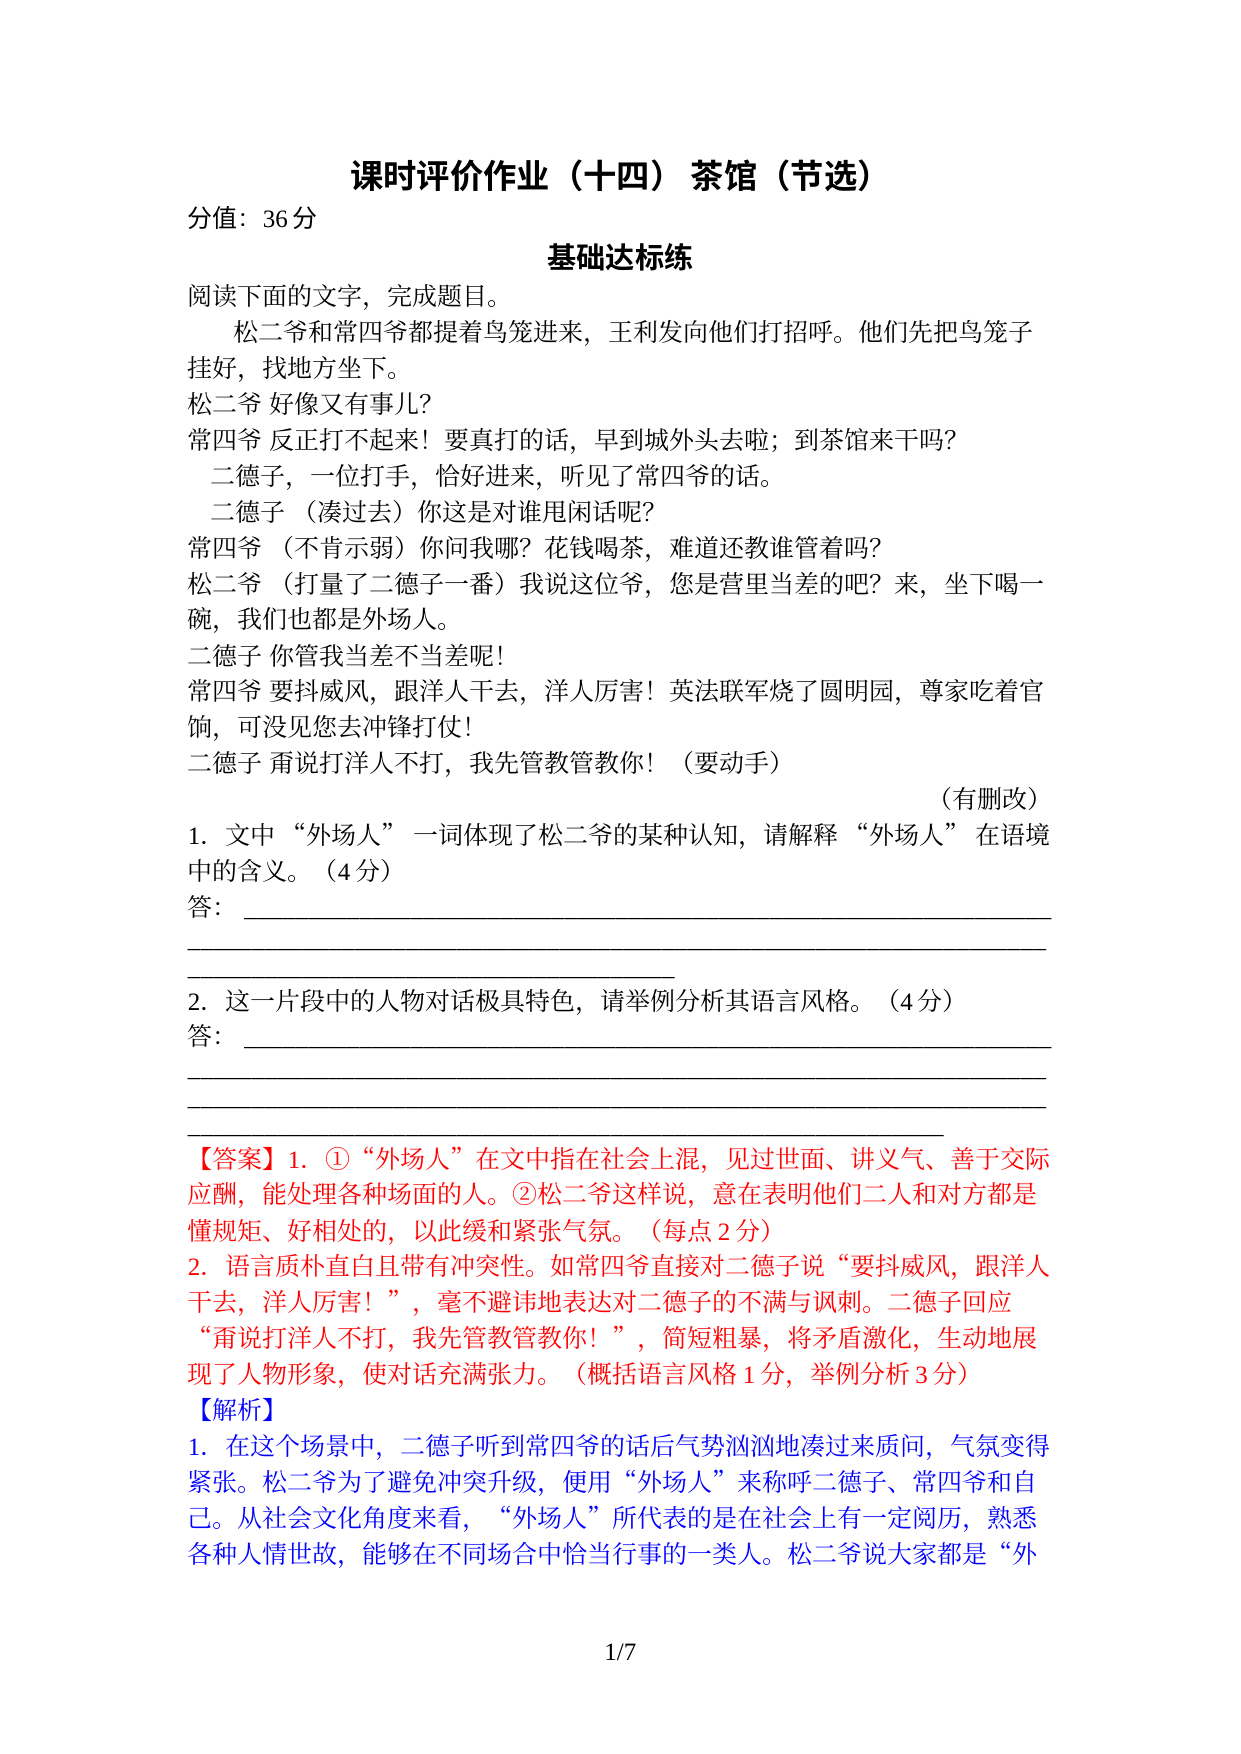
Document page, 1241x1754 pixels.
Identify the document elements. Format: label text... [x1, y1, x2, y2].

text 松二爷 好像又有事儿？ [188, 384, 1052, 421]
text 答： _ _ _ _ _ _ _ _ _ _ _ _ _ _ _ _ _ _ _ _ _ _ _ _ _ _ _ _ _ _ _ _ _ _ _ _ _ _ _ _ _ _ _ _ _ _ _ _ _ _ _ _ _ _ _ _ _ _ _ _ _ _ _ _ _ _ _ _ _ _ _ _ _ _ _ _ _ _ _ _ _ _ _ _ _ _ _ _ _ _ _ _ _ _ _ _ _ _ _ _ _ _ _ _ _ _ _ _ _ _ _ _ _ _ _ _ _ _ _ _ _ _ _ _ _ _ _ _ _ _ _ _ _ _ _ _ _ _ _ _ _ _ _ _ _ _ _ _ _ _ _ _ _ _ _ _ _ _ _ _ _ _ _ _ _ _ _ _ [188, 888, 1052, 981]
text 松二爷和常四爷都提着鸟笼进来，王利发向他们打招呼。他们先把鸟笼子挂好，找地方坐下。 [188, 313, 1052, 384]
subtitle 课时评价作业（十四） 茶馆（节选） [188, 150, 1052, 198]
text 常四爷 要抖威风，跟洋人干去，洋人厉害！英法联军烧了圆明园，尊家吃着官饷，可没见您去冲锋打仗！ [188, 672, 1052, 744]
text 阅读下面的文字，完成题目。 [188, 277, 1052, 313]
text 分值：36分 [188, 198, 1052, 234]
text 二德子 （凑过去）你这是对谁甩闲话呢？ [188, 492, 1052, 528]
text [188, 1427, 1052, 1571]
text 二德子，一位打手，恰好进来，听见了常四爷的话。 [188, 456, 1052, 492]
text 二德子 你管我当差不当差呢！ [188, 636, 1052, 672]
text 【答案】1．①“外场人”在文中指在社会上混，见过世面、讲义气、善于交际应酬，能处理各种场面的人。②松二爷这样说，意在表明他们二人和对方都是懂规矩、好相处的，以此缓和紧张气氛。（每点2分） [188, 1139, 1052, 1247]
text 【解析】 [188, 1391, 1052, 1427]
text （有删改） [188, 780, 1052, 816]
text 1．文中 “外场人” 一词体现了松二爷的某种认知，请解释 “外场人” 在语境中的含义。（4分） [188, 816, 1052, 888]
text 松二爷 （打量了二德子一番）我说这位爷，您是营里当差的吧？来，坐下喝一碗，我们也都是外场人。 [188, 564, 1052, 636]
text 常四爷 （不肯示弱）你问我哪？花钱喝茶，难道还教谁管着吗？ [188, 528, 1052, 564]
text 常四爷 反正打不起来！要真打的话，早到城外头去啦；到茶馆来干吗？ [188, 421, 1052, 456]
text 2．这一片段中的人物对话极具特色，请举例分析其语言风格。（4分） [188, 981, 1052, 1017]
text 答： _ _ _ _ _ _ _ _ _ _ _ _ _ _ _ _ _ _ _ _ _ _ _ _ _ _ _ _ _ _ _ _ _ _ _ _ _ _ _ _ _ _ _ _ _ _ _ _ _ _ _ _ _ _ _ _ _ _ _ _ _ _ _ _ _ _ _ _ _ _ _ _ _ _ _ _ _ _ _ _ _ _ _ _ _ _ _ _ _ _ _ _ _ _ _ _ _ _ _ _ _ _ _ _ _ _ _ _ _ _ _ _ _ _ _ _ _ _ _ _ _ _ _ _ _ _ _ _ _ _ _ _ _ _ _ _ _ _ _ _ _ _ _ _ _ _ _ _ _ _ _ _ _ _ _ _ _ _ _ _ _ _ _ _ _ _ _ _ _ _ _ _ _ _ _ _ _ _ _ _ _ _ _ _ _ _ _ _ _ _ _ _ _ _ _ _ _ _ _ _ _ _ _ _ _ _ _ _ _ _ _ _ _ _ _ _ _ _ _ _ _ _ _ _ _ _ _ _ _ _ _ _ _ _ _ _ _ _ _ _ _ _ _ _ _ _ _ _ _ _ _ _ _ _ _ _ [188, 1017, 1052, 1139]
text 2．语言质朴直白且带有冲突性。如常四爷直接对二德子说“要抖威风，跟洋人干去，洋人厉害！”，毫不避讳地表达对二德子的不满与讽刺。二德子回应“甭说打洋人不打，我先管教管教你！”，简短粗暴，将矛盾激化，生动地展现了人物形象，使对话充满张力。（概括语言风格1分，举例分析3分） [188, 1247, 1052, 1391]
subtitle 基础达标练 [188, 234, 1052, 277]
text 二德子 甭说打洋人不打，我先管教管教你！（要动手） [188, 744, 1052, 780]
